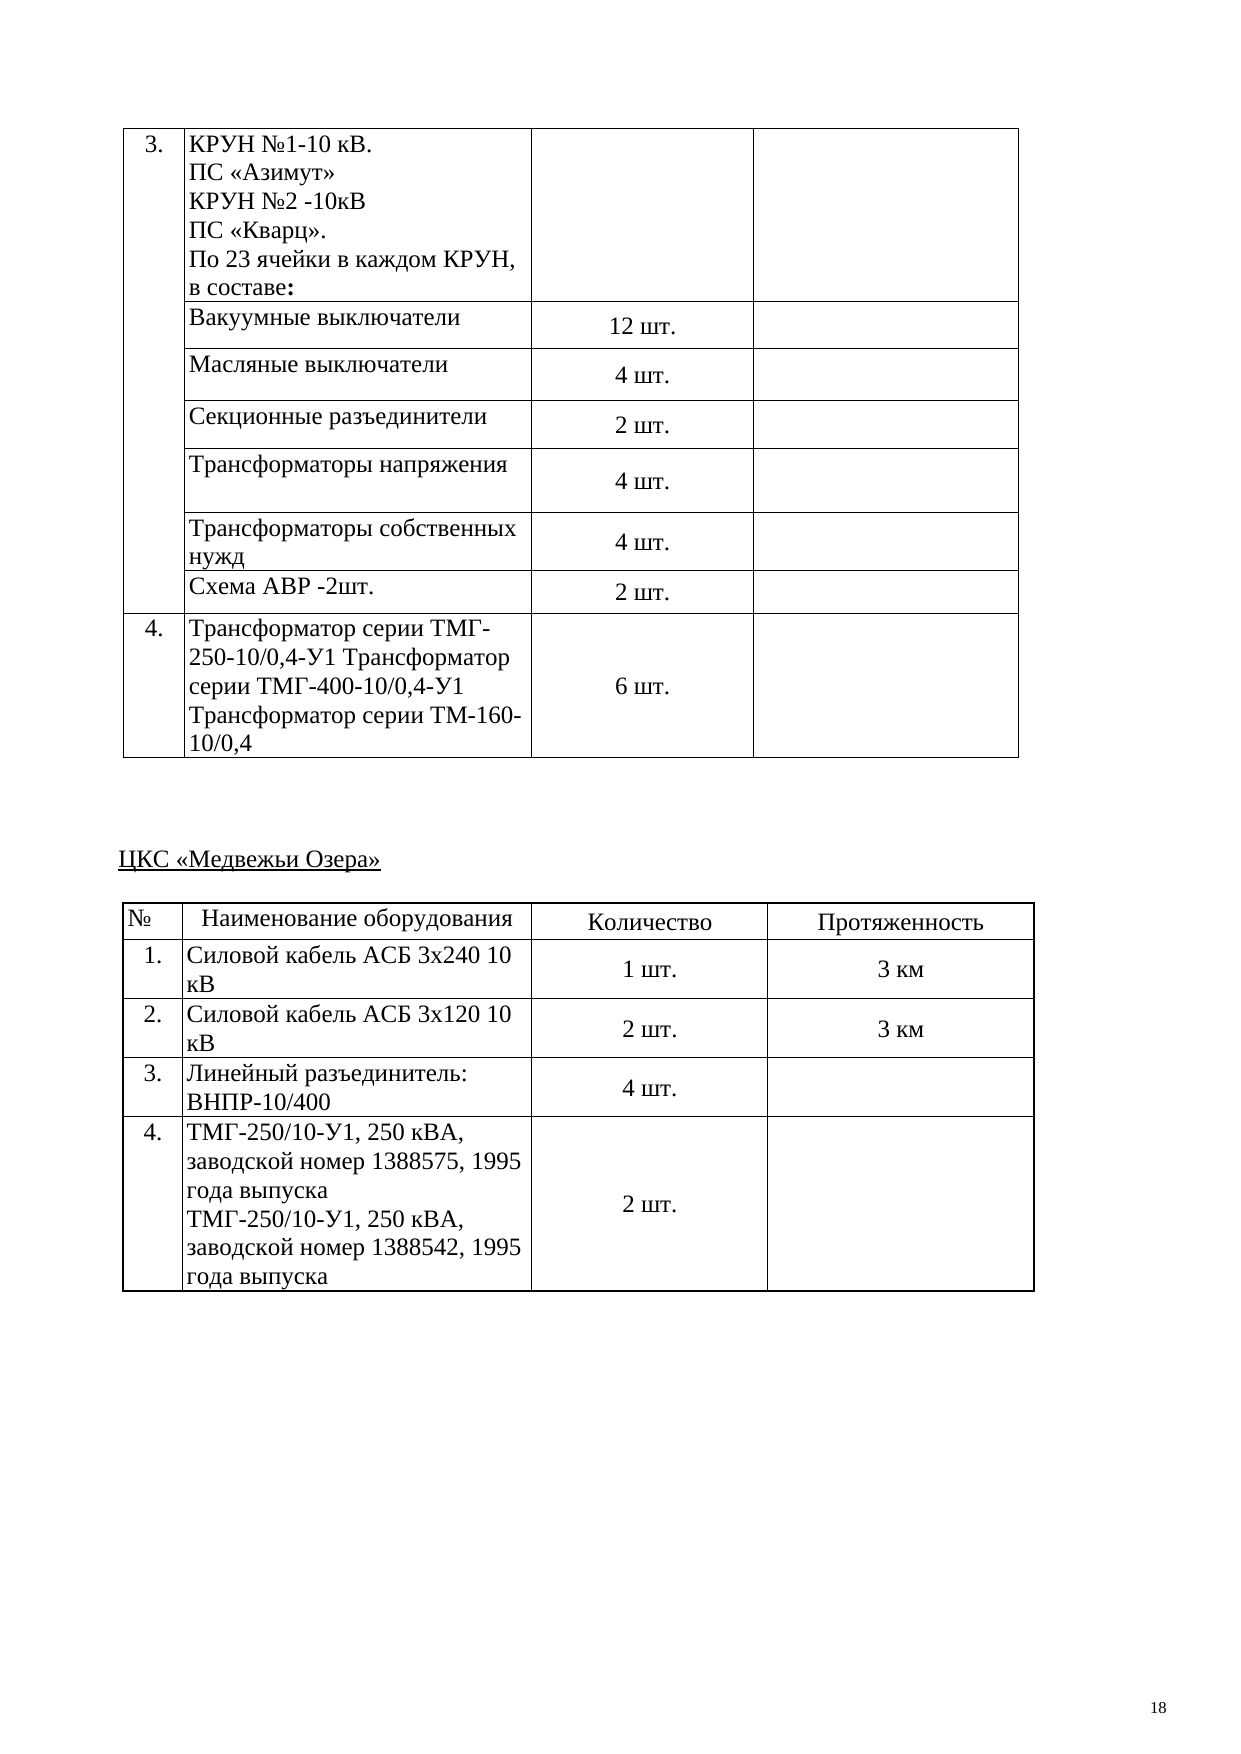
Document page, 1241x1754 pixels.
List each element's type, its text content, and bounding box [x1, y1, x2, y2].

table_cell Вакуумные выключатели [185, 302, 531, 348]
table_cell Линейный разъединитель: ВНПР-10/400 [183, 1058, 531, 1116]
table_cell 2 шт. [532, 999, 767, 1057]
table_cell 4 шт. [532, 513, 753, 570]
table_cell 2. [124, 999, 182, 1057]
table_cell [754, 401, 1018, 448]
table_cell [754, 571, 1018, 612]
table_cell 4 шт. [532, 349, 753, 400]
table_cell 4 шт. [532, 449, 753, 512]
table_cell ТМГ-250/10-У1, 250 кВА, заводской номер 1388575, 1995 года выпуска ТМГ-250/10-У1, 250 кВА, заводской номер 1388542, 1995 года выпуска [183, 1117, 531, 1290]
table_header № [124, 904, 182, 939]
table_cell Силовой кабель АСБ 3х240 10 кВ [183, 940, 531, 998]
table_cell 3 км [768, 999, 1033, 1057]
table_cell Схема АВР -2шт. [185, 571, 531, 612]
table_cell [532, 129, 753, 301]
table_cell 2 шт. [532, 1117, 767, 1290]
table_cell Трансформатор серии ТМГ-250-10/0,4-У1 Трансформатор серии ТМГ-400-10/0,4-У1 Трансформатор серии ТМ-160-10/0,4 [185, 614, 531, 757]
table_cell Силовой кабель АСБ 3х120 10 кВ [183, 999, 531, 1057]
table_header Протяженность [768, 904, 1033, 939]
table_cell [754, 513, 1018, 570]
table_cell Трансформаторы собственных нужд [185, 513, 531, 570]
table_cell [754, 302, 1018, 348]
table_cell [768, 1058, 1033, 1116]
table_cell 3. [124, 129, 184, 612]
table_header Наименование оборудования [183, 904, 531, 939]
table_cell [768, 1117, 1033, 1290]
table_cell Трансформаторы напряжения [185, 449, 531, 512]
table_cell 4. [124, 1117, 182, 1290]
table_cell [754, 349, 1018, 400]
table_cell Секционные разъединители [185, 401, 531, 448]
table_cell [754, 614, 1018, 757]
table_cell 4. [124, 614, 184, 757]
table_cell 1 шт. [532, 940, 767, 998]
table_cell КРУН №1-10 кВ. ПС «Азимут» КРУН №2 -10кВ ПС «Кварц». По 23 ячейки в каждом КРУН, в составе: [185, 129, 531, 301]
text ЦКС «Медвежьи Озера» [118, 844, 1167, 873]
table_header Количество [532, 904, 767, 939]
table_cell 2 шт. [532, 571, 753, 612]
table_cell 3. [124, 1058, 182, 1116]
table_cell 12 шт. [532, 302, 753, 348]
table_cell 6 шт. [532, 614, 753, 757]
table_cell 2 шт. [532, 401, 753, 448]
table_cell 1. [124, 940, 182, 998]
table_cell Масляные выключатели [185, 349, 531, 400]
table_cell 4 шт. [532, 1058, 767, 1116]
table_cell [754, 449, 1018, 512]
table_cell [754, 129, 1018, 301]
table_cell 3 км [768, 940, 1033, 998]
